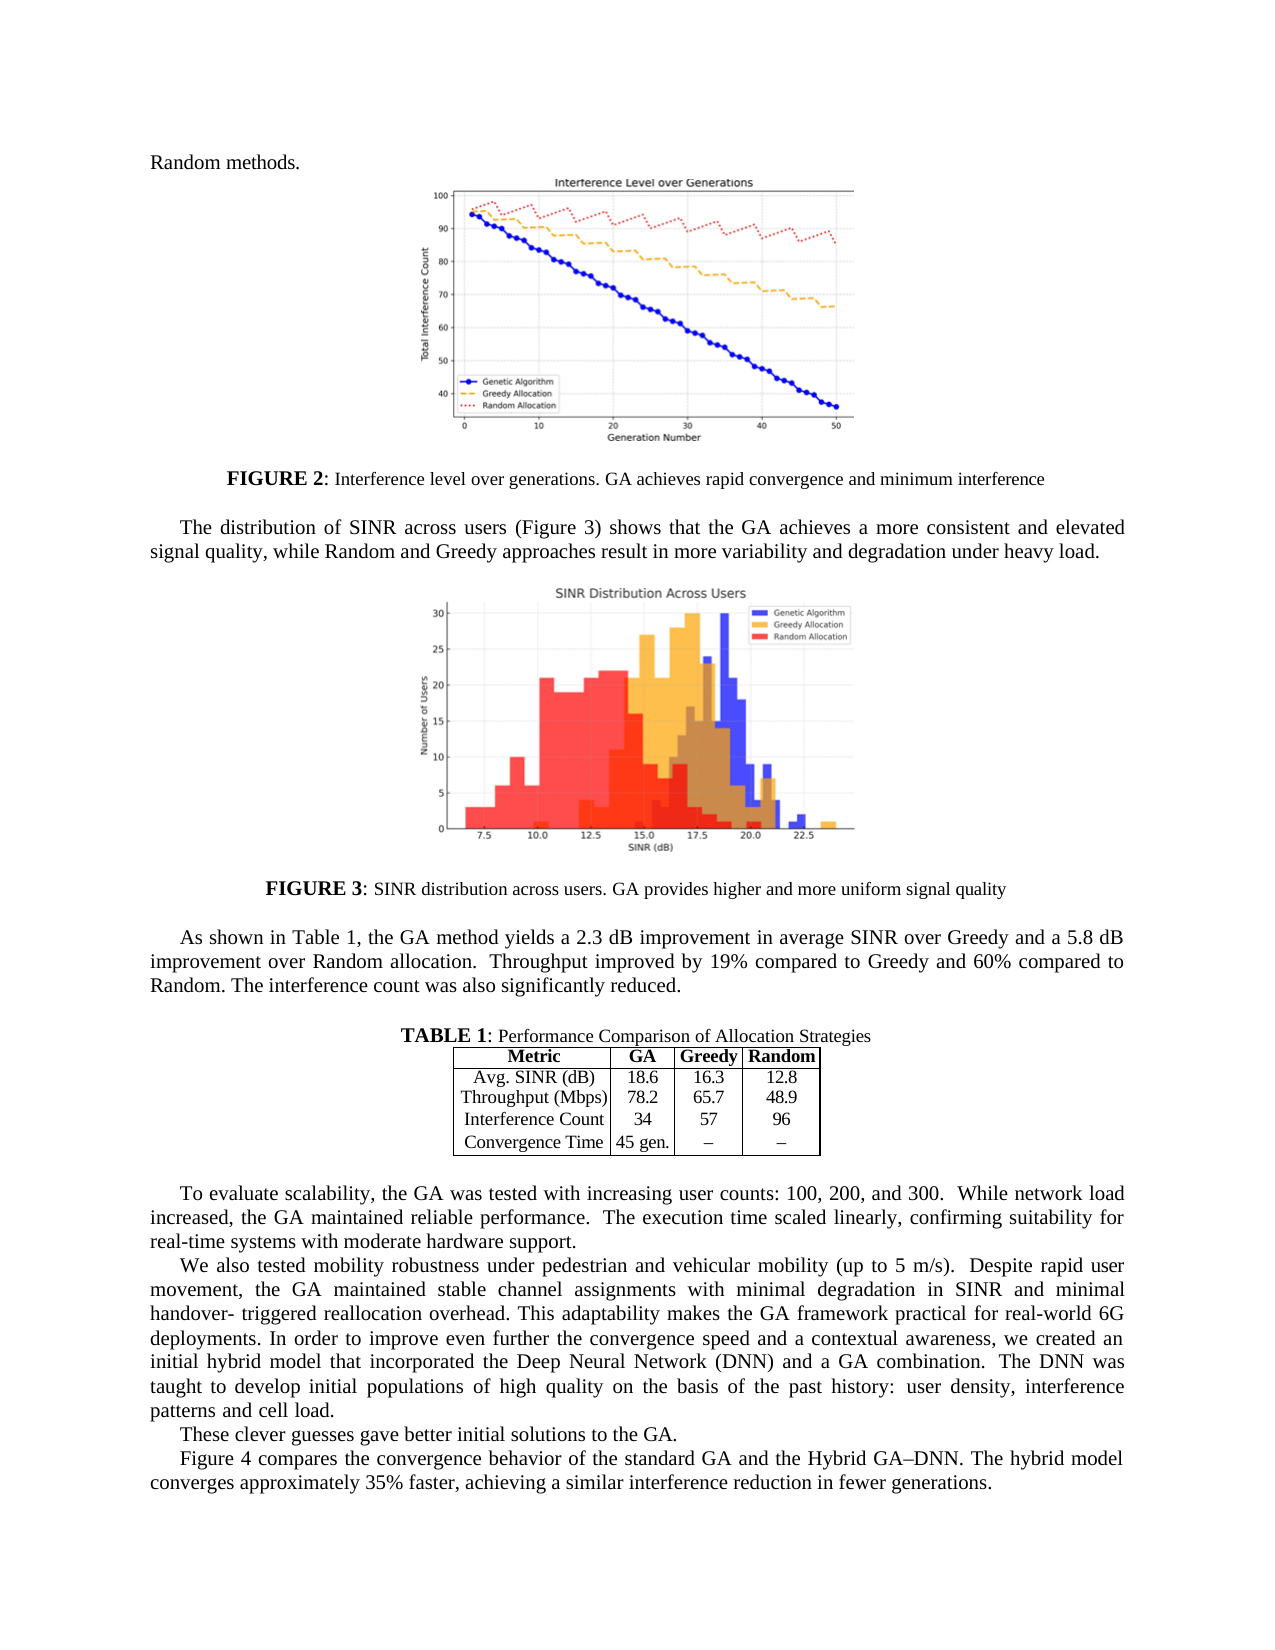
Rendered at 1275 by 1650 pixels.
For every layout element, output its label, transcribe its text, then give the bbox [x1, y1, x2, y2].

table_cell 57 [675, 1110, 742, 1132]
table_cell 16.3 [675, 1069, 742, 1088]
table_cell 65.7 [675, 1088, 742, 1110]
table_header Metric [454, 1048, 610, 1068]
text These clever guesses gave better initial solutions to the GA. [150, 1422, 1125, 1446]
table_cell 34 [611, 1110, 674, 1132]
table_header GA [611, 1048, 674, 1068]
table_cell – [675, 1132, 742, 1155]
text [150, 150, 1125, 174]
text As shown in Table 1, the GA method yields a 2.3 dB improvement in average SINR over Greedy and a 5.8 dB improvement over Random allocation. Throughput improved by 19% compared to Greedy and 60% compared to Random. The interference count was also significantly reduced. [150, 925, 1125, 997]
text To evaluate scalability, the GA was tested with increasing user counts: 100, 200, and 300. While network load increased, the GA maintained reliable performance. The execution time scaled linearly, confirming suitability for real-time systems with moderate hardware support. [150, 1181, 1125, 1253]
text The distribution of SINR across users (Figure 3) shows that the GA achieves a more consistent and elevated signal quality, while Random and Greedy approaches result in more variability and degradation under heavy load. [150, 515, 1125, 563]
text FIGURE 2: Interference level over generations. GA achieves rapid convergence and minimum interference [150, 466, 1122, 490]
table_header Greedy [675, 1048, 742, 1068]
table_cell Interference Count [454, 1110, 610, 1132]
table_cell Throughput (Mbps) [454, 1088, 610, 1110]
table_header Random [743, 1048, 819, 1068]
text FIGURE 3: SINR distribution across users. GA provides higher and more uniform signal quality [150, 876, 1122, 900]
table_cell 45 gen. [611, 1132, 674, 1155]
table_cell Avg. SINR (dB) [454, 1069, 610, 1088]
text TABLE 1: Performance Comparison of Allocation Strategies [150, 1022, 1122, 1047]
table_cell – [743, 1132, 819, 1155]
picture [420, 588, 855, 852]
picture [421, 179, 854, 441]
table_cell 78.2 [611, 1088, 674, 1110]
text Figure 4 compares the convergence behavior of the standard GA and the Hybrid GA–DNN. The hybrid model converges approximately 35% faster, achieving a similar interference reduction in fewer generations. [150, 1446, 1125, 1494]
table_cell 12.8 [743, 1069, 819, 1088]
table_cell Convergence Time [454, 1132, 610, 1155]
table_cell 96 [743, 1110, 819, 1132]
table_cell 18.6 [611, 1069, 674, 1088]
table_cell 48.9 [743, 1088, 819, 1110]
text We also tested mobility robustness under pedestrian and vehicular mobility (up to 5 m/s). Despite rapid user movement, the GA maintained stable channel assignments with minimal degradation in SINR and minimal handover- triggered reallocation overhead. This adaptability makes the GA framework practical for real-world 6G deployments. In order to improve even further the convergence speed and a contextual awareness, we created an initial hybrid model that incorporated the Deep Neural Network (DNN) and a GA combination. The DNN was taught to develop initial populations of high quality on the basis of the past history: user density, interference patterns and cell load. [150, 1253, 1125, 1422]
